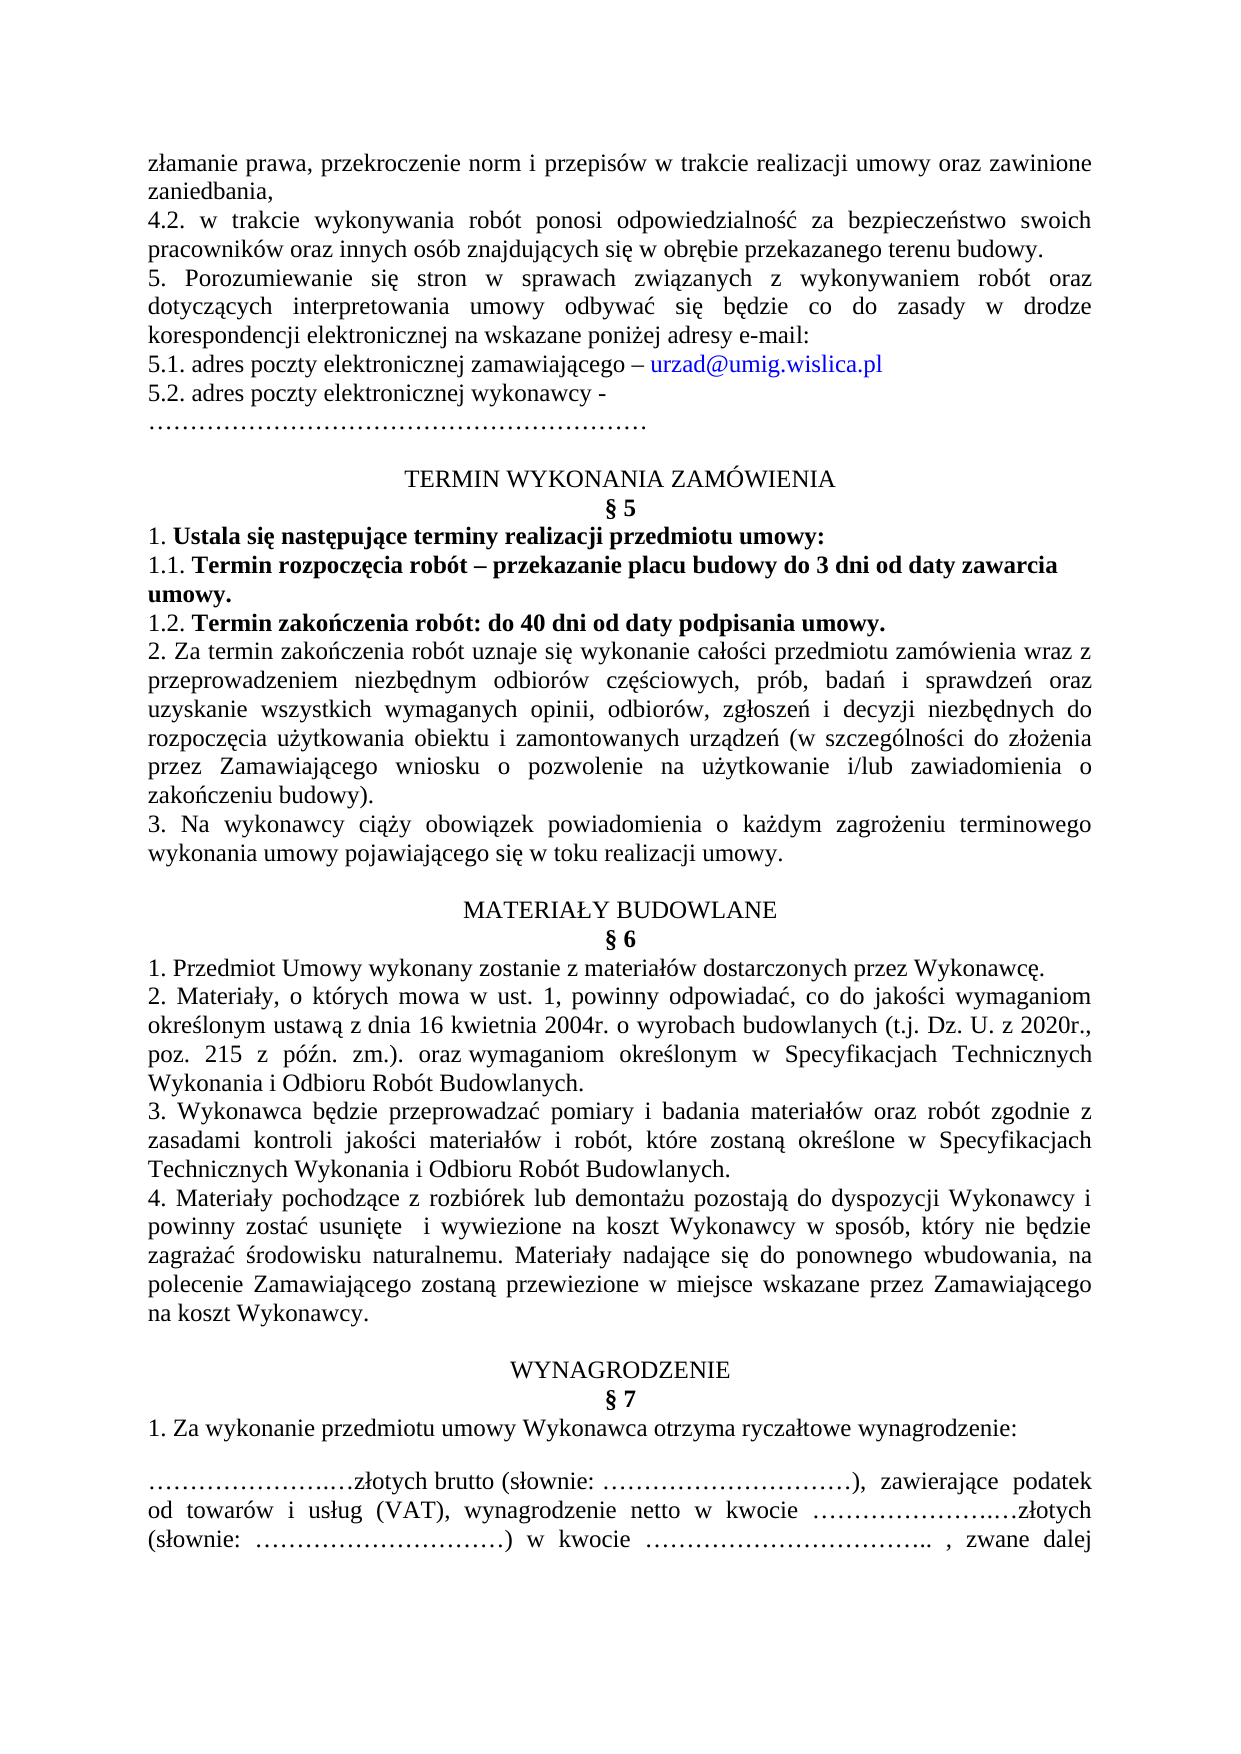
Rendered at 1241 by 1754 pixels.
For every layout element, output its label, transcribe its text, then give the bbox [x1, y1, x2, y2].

text § 6 [148, 924, 1093, 953]
text 1. Przedmiot Umowy wykonany zostanie z materiałów dostarczonych przez Wykonawcę. [148, 953, 1093, 981]
text 4. Materiały pochodzące z rozbiórek lub demontażu pozostają do dyspozycji Wykonawcy i powinny zostać usunięte i wywiezione na koszt Wykonawcy w sposób, który nie będzie zagrażać środowisku naturalnemu. Materiały nadające się do ponownego wbudowania, na polecenie Zamawiającego zostaną przewiezione w miejsce wskazane przez Zamawiającego na koszt Wykonawcy. [148, 1183, 1093, 1326]
text 1. Ustala się następujące terminy realizacji przedmiotu umowy: [148, 521, 1093, 550]
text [148, 1466, 1093, 1553]
text MATERIAŁY BUDOWLANE [148, 895, 1093, 924]
text 5. Porozumiewanie się stron w sprawach związanych z wykonywaniem robót oraz dotyczących interpretowania umowy odbywać się będzie co do zasady w drodze korespondencji elektronicznej na wskazane poniżej adresy e-mail: [148, 263, 1093, 349]
text TERMIN WYKONANIA ZAMÓWIENIA [148, 464, 1093, 493]
text 5.1. adres poczty elektronicznej zamawiającego – urzad@umig.wislica.pl [148, 349, 1093, 378]
text 5.2. adres poczty elektronicznej wykonawcy - …………………………………………………… [148, 378, 1093, 435]
text 1.1. Termin rozpoczęcia robót – przekazanie placu budowy do 3 dni od daty zawarcia umowy. [148, 550, 1093, 608]
text 3. Wykonawca będzie przeprowadzać pomiary i badania materiałów oraz robót zgodnie z zasadami kontroli jakości materiałów i robót, które zostaną określone w Specyfikacjach Technicznych Wykonania i Odbioru Robót Budowlanych. [148, 1096, 1093, 1183]
text 4.2. w trakcie wykonywania robót ponosi odpowiedzialność za bezpieczeństwo swoich pracowników oraz innych osób znajdujących się w obrębie przekazanego terenu budowy. [148, 205, 1093, 263]
text 1. Za wykonanie przedmiotu umowy Wykonawca otrzyma ryczałtowe wynagrodzenie: [148, 1413, 1093, 1441]
text 2. Za termin zakończenia robót uznaje się wykonanie całości przedmiotu zamówienia wraz z przeprowadzeniem niezbędnym odbiorów częściowych, prób, badań i sprawdzeń oraz uzyskanie wszystkich wymaganych opinii, odbiorów, zgłoszeń i decyzji niezbędnych do rozpoczęcia użytkowania obiektu i zamontowanych urządzeń (w szczególności do złożenia przez Zamawiającego wniosku o pozwolenie na użytkowanie i/lub zawiadomienia o zakończeniu budowy). [148, 636, 1093, 809]
text 3. Na wykonawcy ciąży obowiązek powiadomienia o każdym zagrożeniu terminowego wykonania umowy pojawiającego się w toku realizacji umowy. [148, 809, 1093, 866]
text § 7 [148, 1384, 1093, 1413]
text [148, 148, 1093, 205]
text 2. Materiały, o których mowa w ust. 1, powinny odpowiadać, co do jakości wymaganiom określonym ustawą z dnia 16 kwietnia 2004r. o wyrobach budowlanych (t.j. Dz. U. z 2020r., poz. 215 z późn. zm.). oraz wymaganiom określonym w Specyfikacjach Technicznych Wykonania i Odbioru Robót Budowlanych. [148, 981, 1093, 1096]
text § 5 [148, 493, 1093, 521]
text 1.2. Termin zakończenia robót: do 40 dni od daty podpisania umowy. [148, 608, 1093, 636]
text WYNAGRODZENIE [148, 1355, 1093, 1384]
